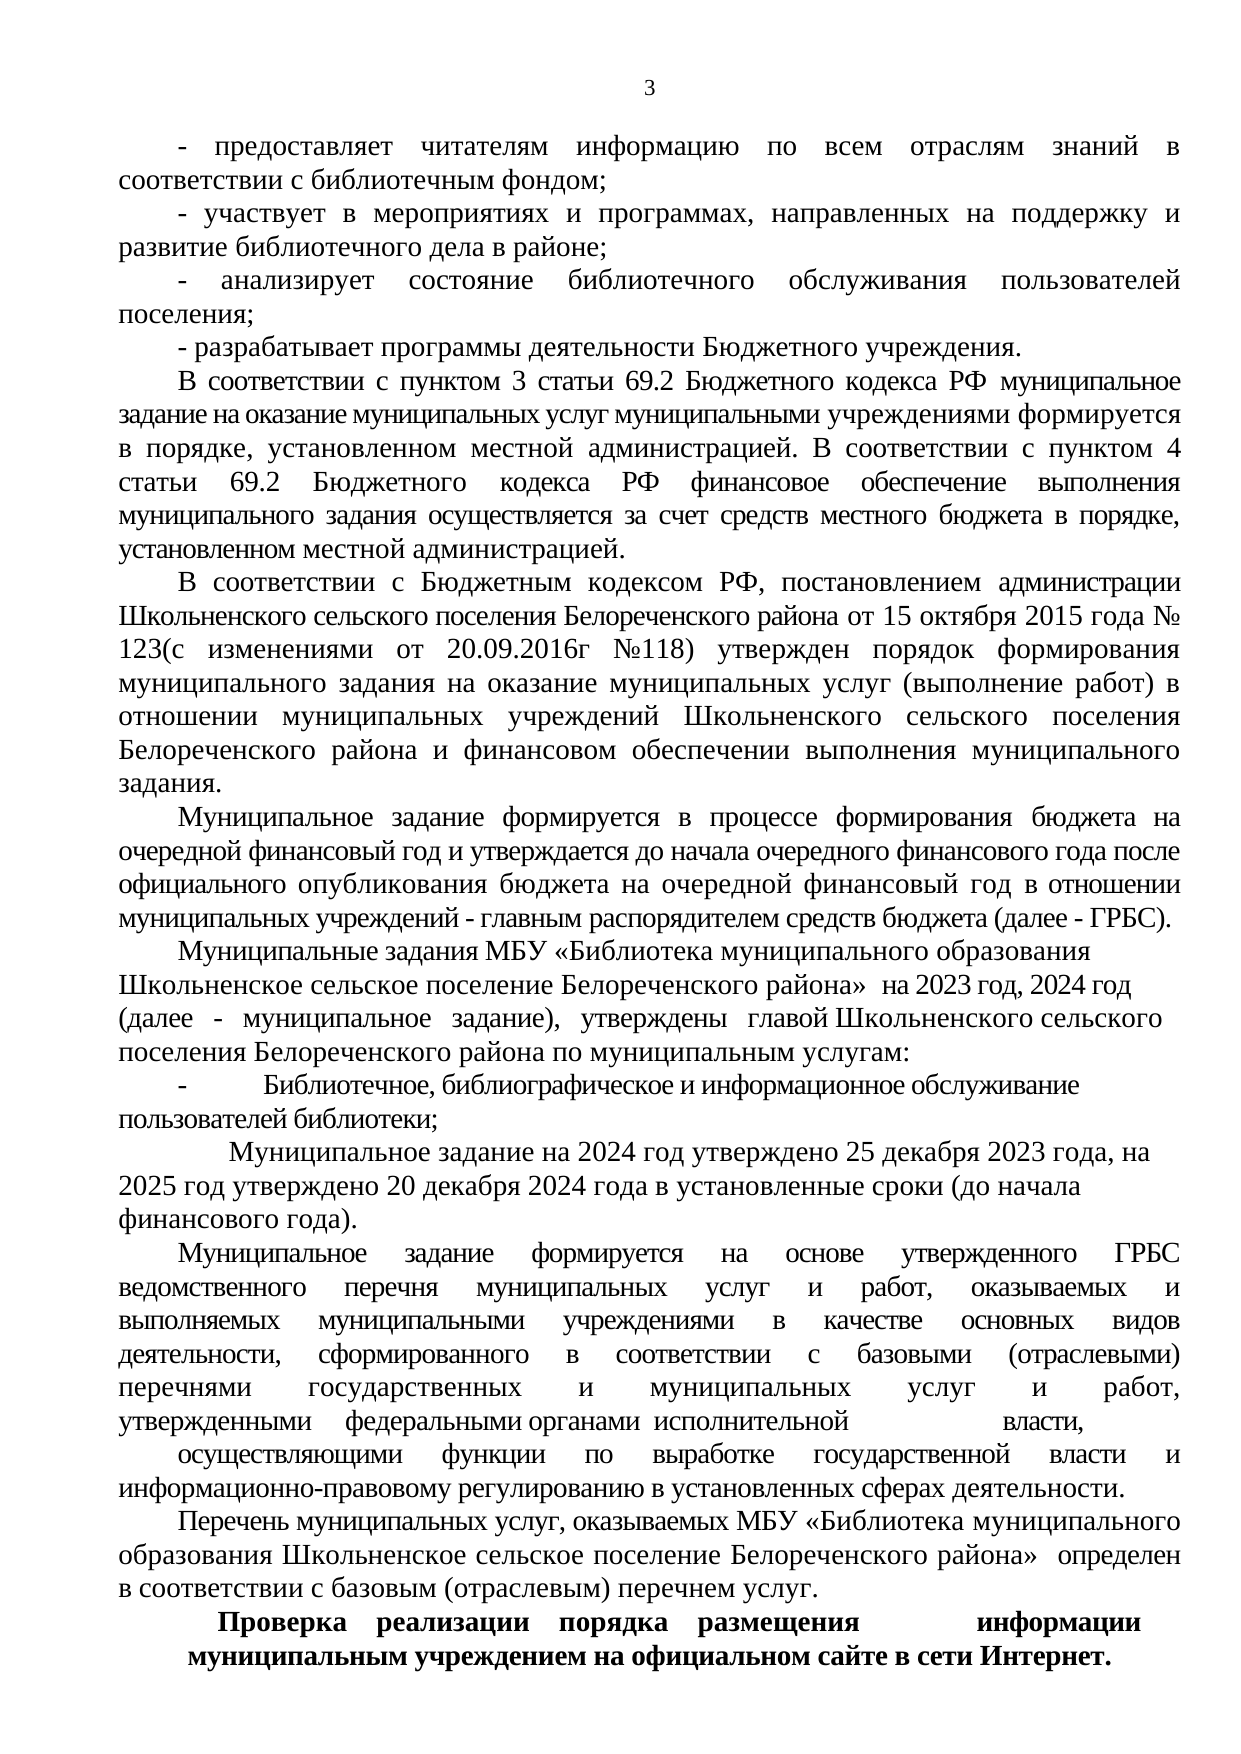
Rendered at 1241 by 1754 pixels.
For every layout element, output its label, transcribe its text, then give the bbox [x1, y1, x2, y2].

text Муниципальное задание формируется на основе утвержденного ГРБС ведомственного перечня муниципальных услуг и работ, оказываемых и выполняемых муниципальными учреждениями в качестве основных видов деятельности, сформированного в соответствии с базовыми (отраслевыми) перечнями государственных и муниципальных услуг и работ, утвержденными федеральными органами исполнительной власти, [118, 1235, 1181, 1436]
text - разрабатывает программы деятельности Бюджетного учреждения. [118, 329, 1181, 363]
text - участвует в мероприятиях и программах, направленных на поддержку и развитие библиотечного дела в районе; [118, 195, 1181, 262]
text Муниципальное задание на 2024 год утверждено 25 декабря 2023 года, на 2025 год утверждено 20 декабря 2024 года в установленные сроки (до начала финансового года). [118, 1134, 1181, 1235]
text - анализирует состояние библиотечного обслуживания пользователей поселения; [118, 262, 1181, 329]
text В соответствии с пунктом 3 статьи 69.2 Бюджетного кодекса РФ муниципальное задание на оказание муниципальных услуг муниципальными учреждениями формируется в порядке, установленном местной администрацией. В соответствии с пунктом 4 статьи 69.2 Бюджетного кодекса РФ финансовое обеспечение выполнения муниципального задания осуществляется за счет средств местного бюджета в порядке, установленном местной администрацией. [118, 363, 1181, 564]
text В соответствии с Бюджетным кодексом РФ, постановлением администрации Школьненского сельского поселения Белореченского района от 15 октября 2015 года № 123(с изменениями от 20.09.2016г №118) утвержден порядок формирования муниципального задания на оказание муниципальных услуг (выполнение работ) в отношении муниципальных учреждений Школьненского сельского поселения Белореченского района и финансовом обеспечении выполнения муниципального задания. [118, 564, 1181, 799]
text - предоставляет читателям информацию по всем отраслям знаний в соответствии с библиотечным фондом; [118, 128, 1181, 195]
text Проверка реализации порядка размещения информации муниципальным учреждением на официальном сайте в сети Интернет. [118, 1604, 1181, 1671]
text Перечень муниципальных услуг, оказываемых МБУ «Библиотека муниципального образования Школьненское сельское поселение Белореченского района» определен в соответствии с базовым (отраслевым) перечнем услуг. [118, 1503, 1181, 1604]
text Муниципальное задание формируется в процессе формирования бюджета на очередной финансовый год и утверждается до начала очередного финансового года после официального опубликования бюджета на очередной финансовый год в отношении муниципальных учреждений - главным распорядителем средств бюджета (далее - ГРБС). [118, 799, 1181, 933]
list Библиотечное, библиографическое и информационное обслуживание пользователей библиотеки; [118, 1067, 1181, 1134]
text осуществляющими функции по выработке государственной власти и информационно-правовому регулированию в установленных сферах деятельности. [118, 1436, 1181, 1503]
text Муниципальные задания МБУ «Библиотека муниципального образования Школьненское сельское поселение Белореченского района» на 2023 год, 2024 год (далее - муниципальное задание), утверждены главой Школьненского сельского поселения Белореченского района по муниципальным услугам: [118, 933, 1181, 1067]
